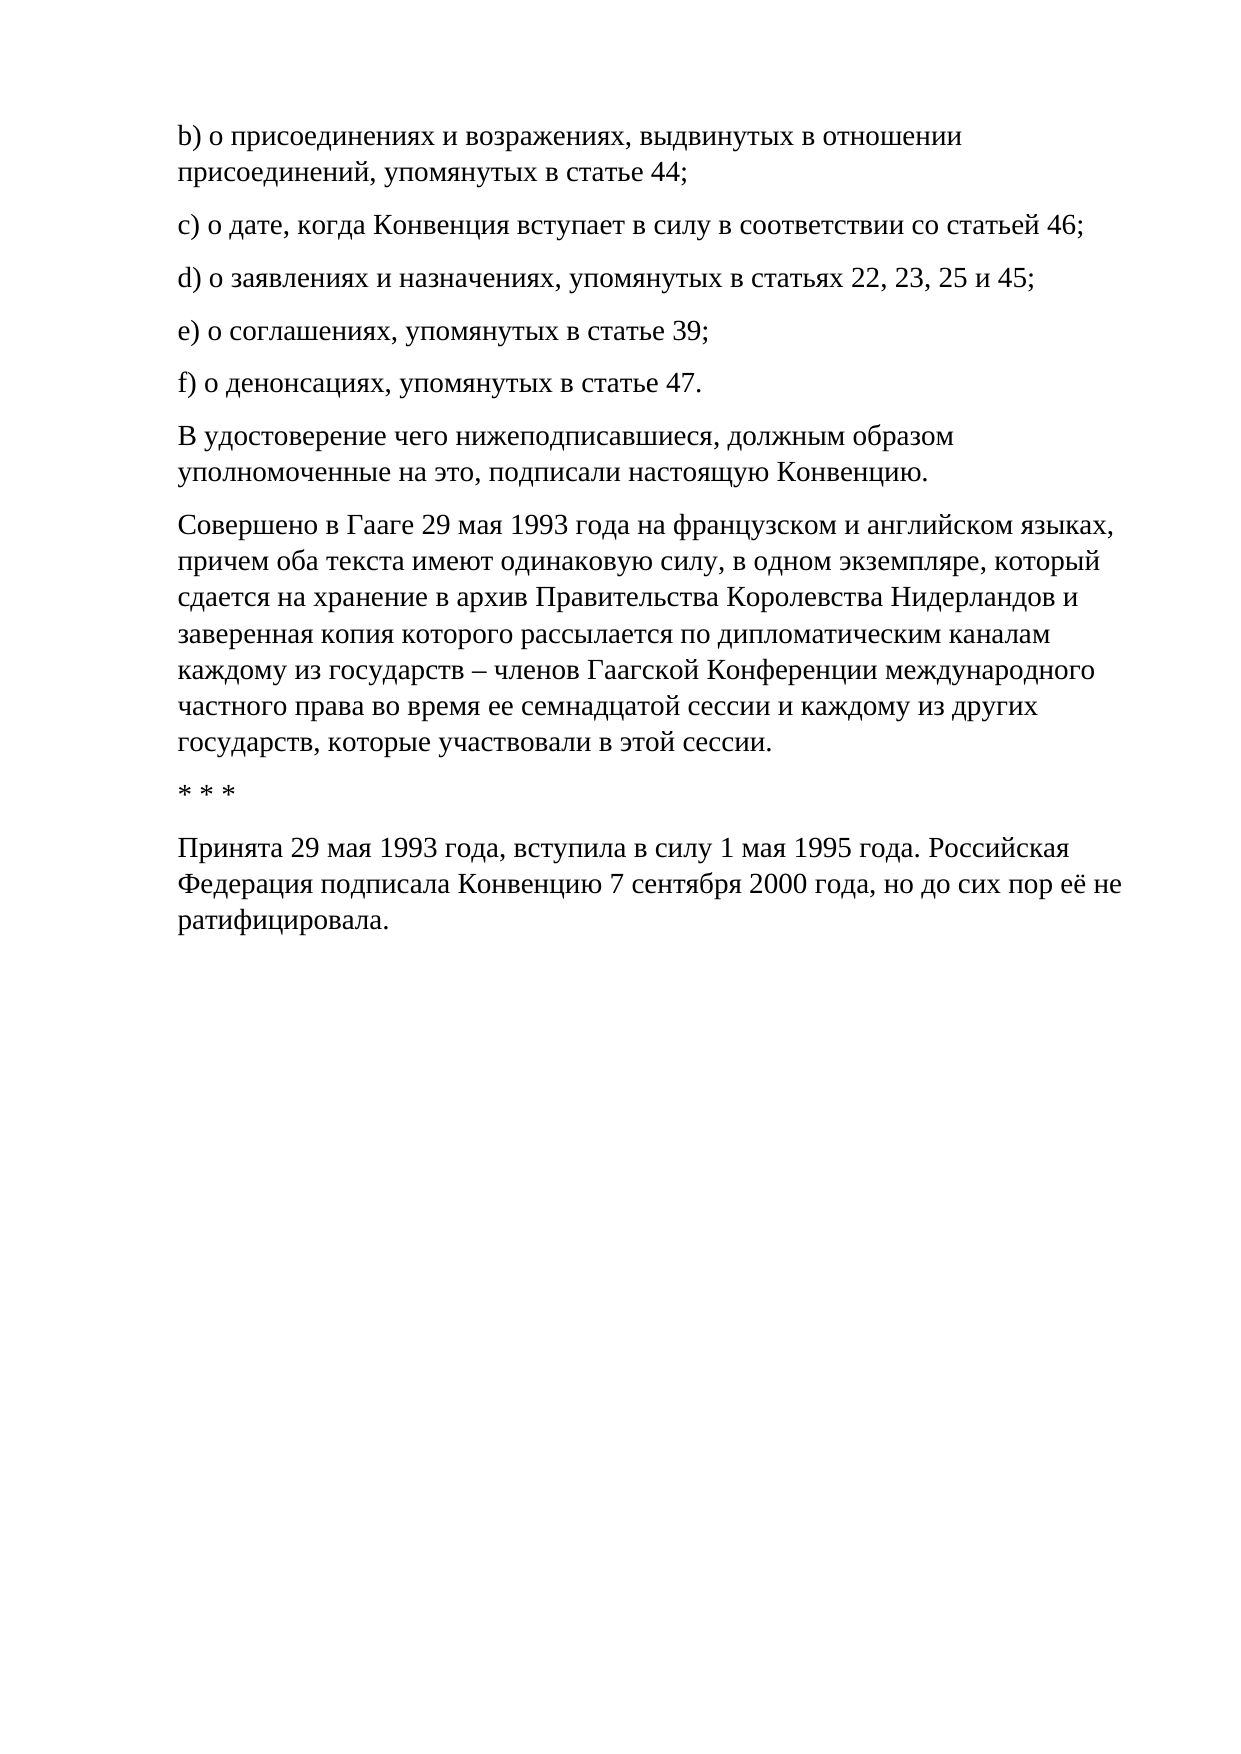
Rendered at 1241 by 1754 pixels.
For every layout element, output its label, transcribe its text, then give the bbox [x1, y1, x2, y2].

text В удостоверение чего нижеподписавшиеся, должным образом уполномоченные на это, подписали настоящую Конвенцию. [177, 418, 1152, 488]
text * * * [177, 777, 1152, 811]
text f) о денонсациях, упомянутых в статье 47. [177, 366, 1152, 399]
text е) о соглашениях, упомянутых в статье 39; [177, 313, 1152, 346]
text с) о дате, когда Конвенция вступает в силу в соответствии со статьей 46; [177, 207, 1152, 241]
text Совершено в Гааге 29 мая 1993 года на французском и английском языках, причем оба текста имеют одинаковую силу, в одном экземпляре, который сдается на хранение в архив Правительства Королевства Нидерландов и заверенная копия которого рассылается по дипломатическим каналам каждому из государств – членов Гаагской Конференции международного частного права во время ее семнадцатой сессии и каждому из других государств, которые участвовали в этой сессии. [177, 507, 1152, 758]
text b) о присоединениях и возражениях, выдвинутых в отношении присоединений, упомянутых в статье 44; [177, 118, 1152, 188]
text d) о заявлениях и назначениях, упомянутых в статьях 22, 23, 25 и 45; [177, 260, 1152, 293]
text Принята 29 мая 1993 года, вступила в силу 1 мая 1995 года. Российская Федерация подписала Конвенцию 7 сентября 2000 года, но до сих пор её не ратифицировала. [177, 830, 1152, 936]
